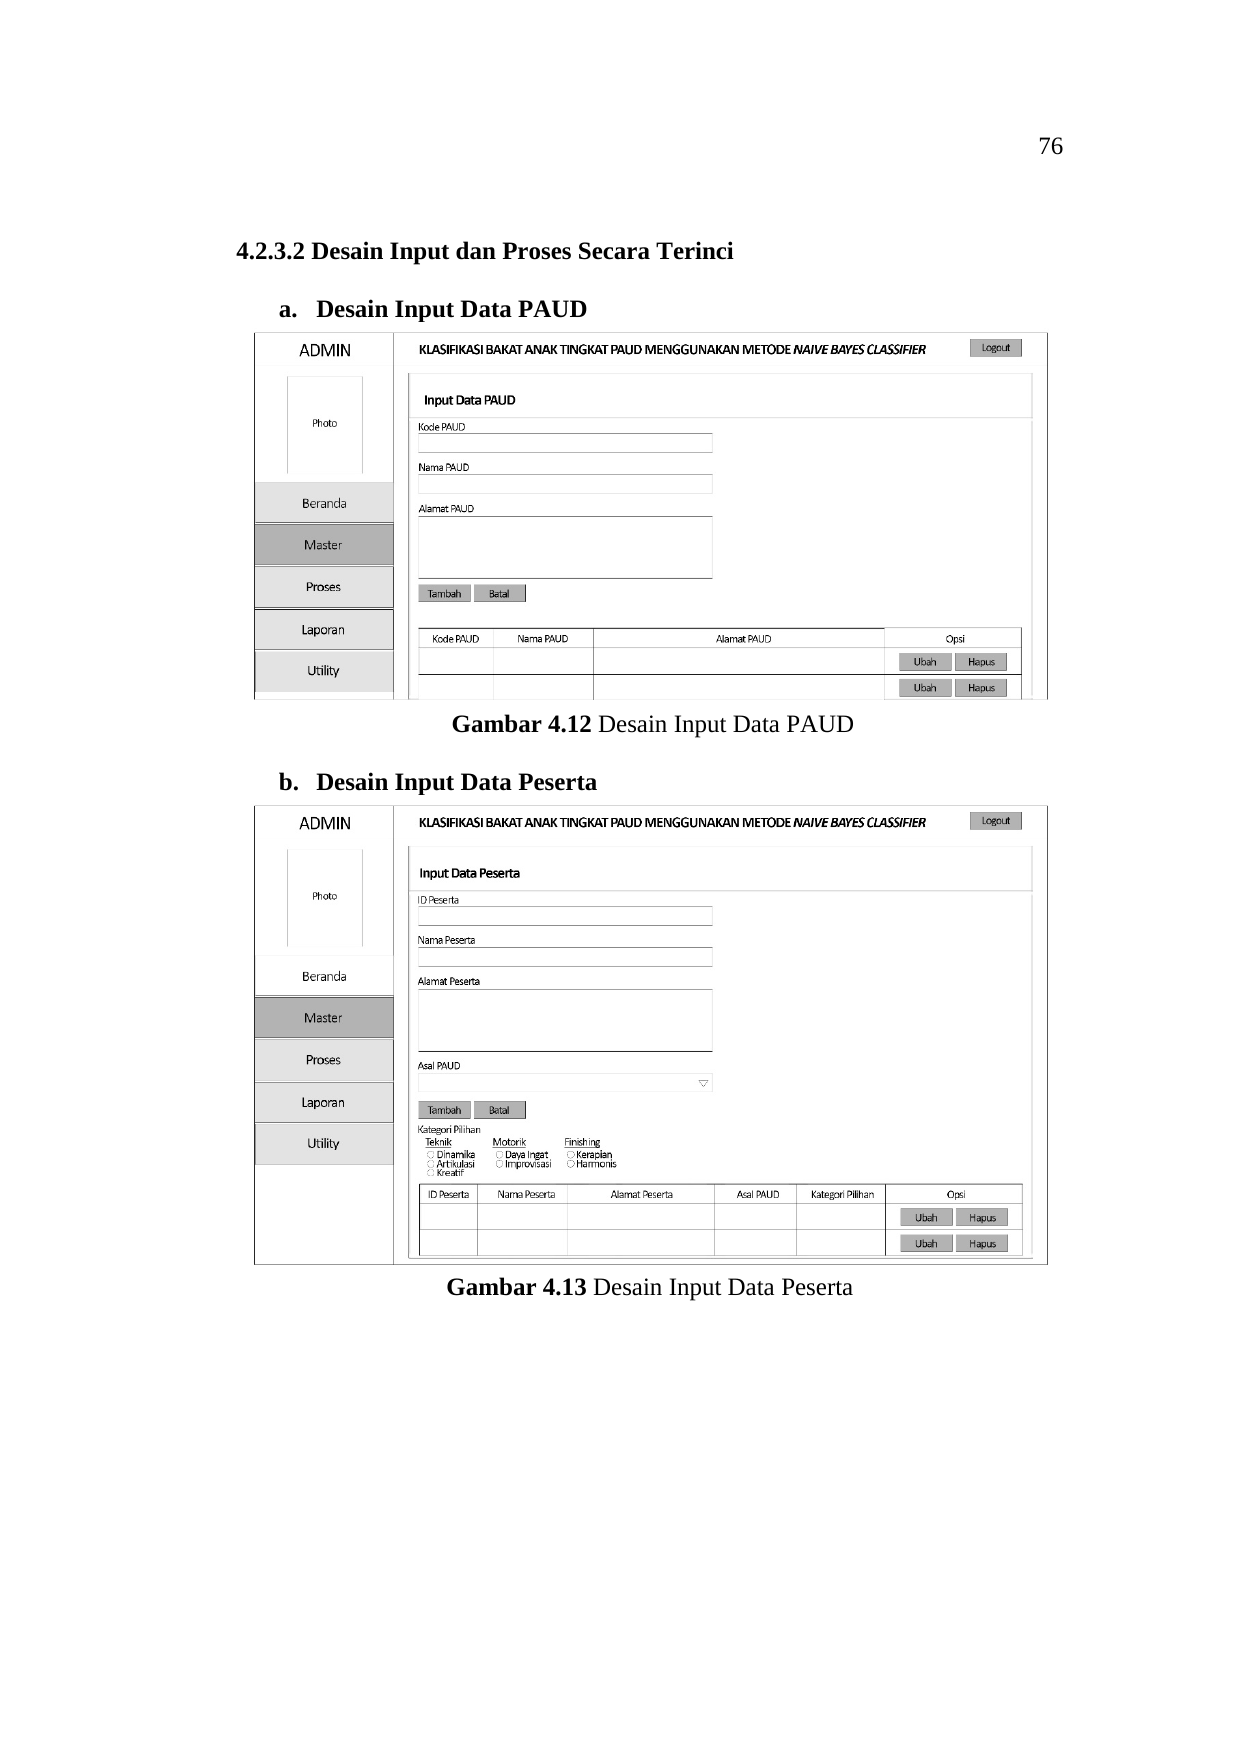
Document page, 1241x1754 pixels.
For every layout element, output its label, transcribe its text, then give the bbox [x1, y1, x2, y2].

list Gambar 4.12 Desain Input Data PAUD [236, 709, 1063, 738]
list Desain Input Data Peserta [279, 767, 1063, 796]
picture [240, 322, 1059, 710]
text 4.2.3.2 Desain Input dan Proses Secara Terinci [236, 236, 1063, 265]
picture [240, 795, 1059, 1273]
list Desain Input Data PAUD [279, 294, 1063, 322]
list Gambar 4.13 Desain Input Data Peserta [236, 1272, 1063, 1301]
